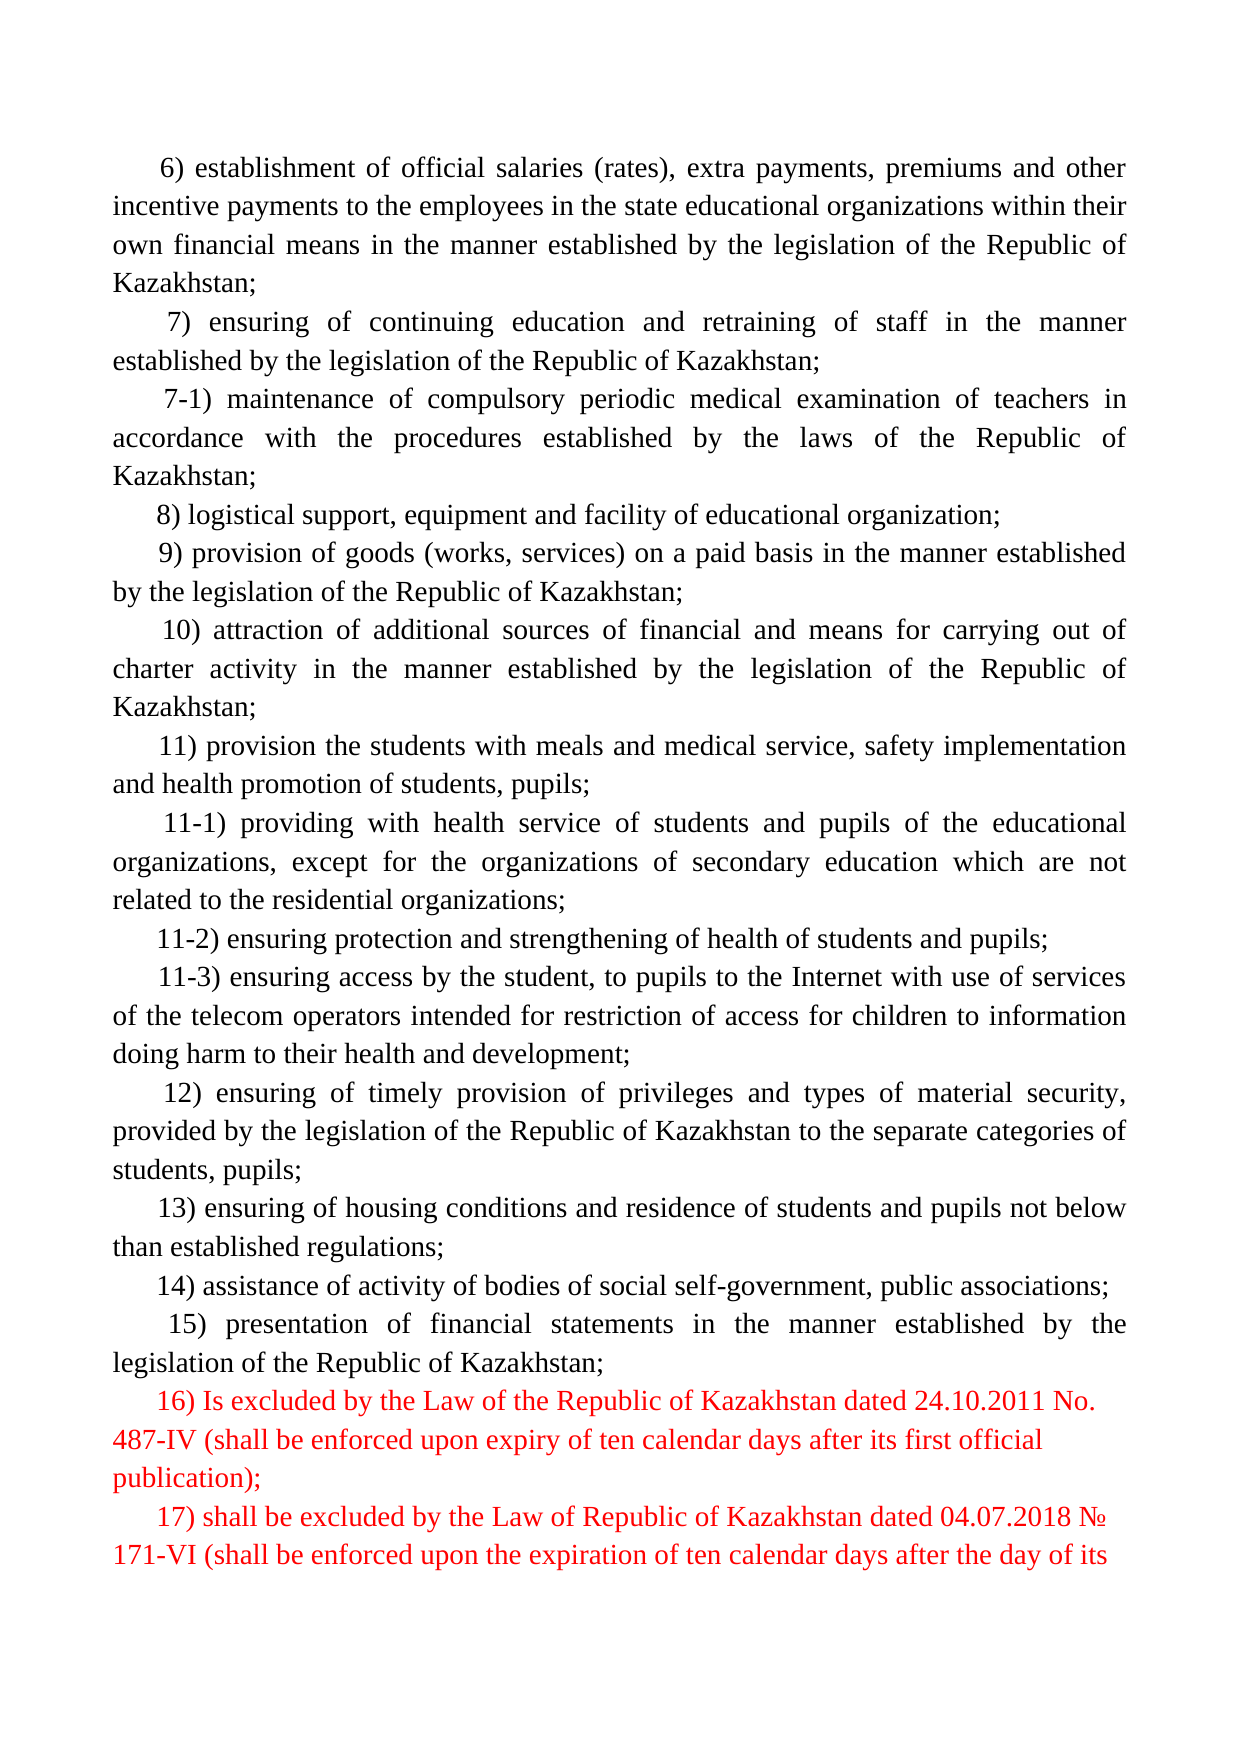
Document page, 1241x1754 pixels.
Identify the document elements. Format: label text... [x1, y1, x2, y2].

text 13) ensuring of housing conditions and residence of students and pupils not below than established regulations; [112, 1191, 1128, 1263]
text 10) attraction of additional sources of financial and means for carrying out of charter activity in the manner established by the legislation of the Republic of Kazakhstan; [112, 612, 1128, 723]
text 11-3) ensuring access by the student, to pupils to the Internet with use of services of the telecom operators intended for restriction of access for children to information doing harm to their health and development; [112, 959, 1128, 1070]
text 8) logistical support, equipment and facility of educational organization; [112, 497, 1128, 530]
text 11-1) providing with health service of students and pupils of the educational organizations, except for the organizations of secondary education which are not related to the residential organizations; [112, 805, 1128, 916]
text 6) establishment of official salaries (rates), extra payments, premiums and other incentive payments to the employees in the state educational organizations within their own financial means in the manner established by the legislation of the Republic of Kazakhstan; [112, 150, 1128, 299]
text 7) ensuring of continuing education and retraining of staff in the manner established by the legislation of the Republic of Kazakhstan; [112, 304, 1128, 376]
text 14) assistance of activity of bodies of social self-government, public associations; [112, 1268, 1128, 1301]
text 15) presentation of financial statements in the manner established by the legislation of the Republic of Kazakhstan; [112, 1306, 1128, 1378]
text 11) provision the students with meals and medical service, safety implementation and health promotion of students, pupils; [112, 728, 1128, 800]
text 9) provision of goods (works, services) on a paid basis in the manner established by the legislation of the Republic of Kazakhstan; [112, 535, 1128, 607]
text 12) ensuring of timely provision of privileges and types of material security, provided by the legislation of the Republic of Kazakhstan to the separate categories of students, pupils; [112, 1075, 1128, 1186]
text 7-1) maintenance of compulsory periodic medical examination of teachers in accordance with the procedures established by the laws of the Republic of Kazakhstan; [112, 381, 1128, 492]
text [112, 1383, 1128, 1571]
text 11-2) ensuring protection and strengthening of health of students and pupils; [112, 921, 1128, 954]
